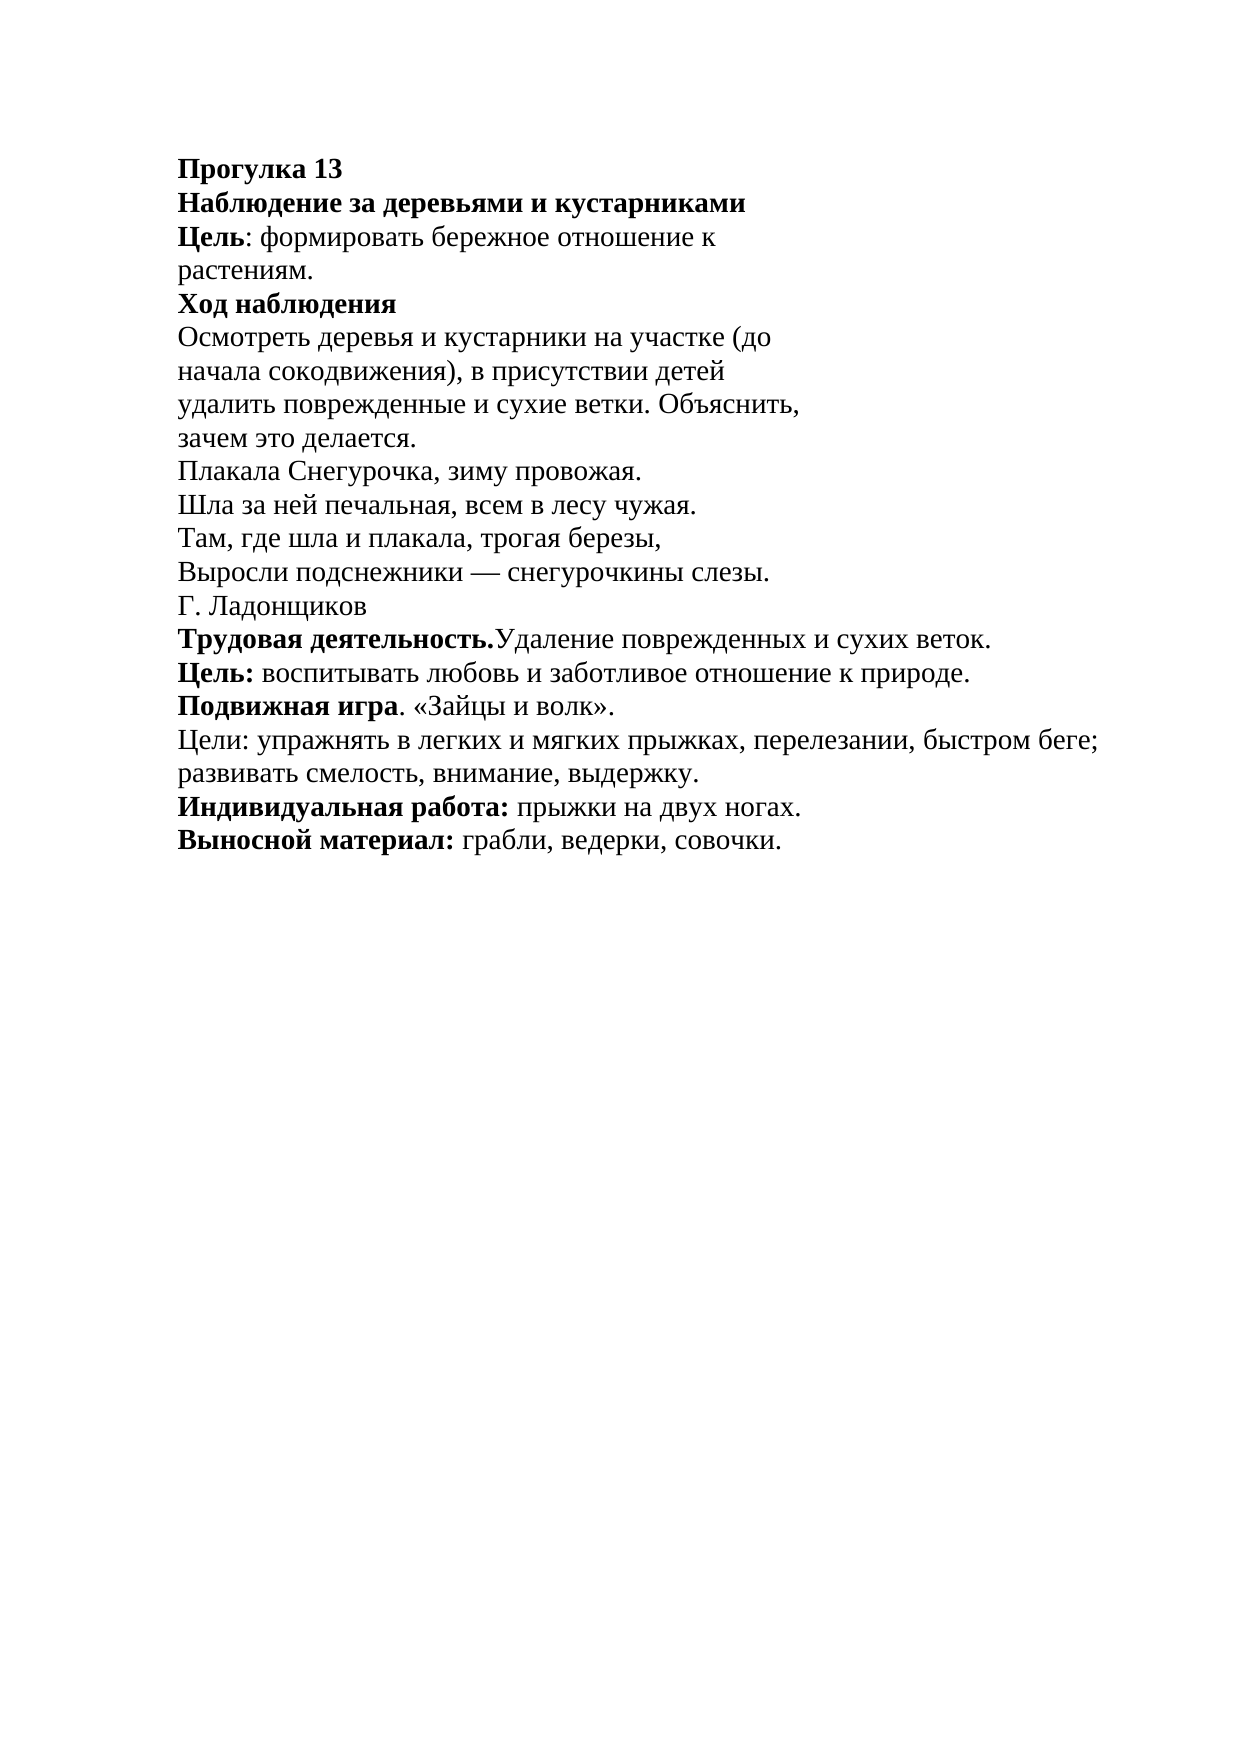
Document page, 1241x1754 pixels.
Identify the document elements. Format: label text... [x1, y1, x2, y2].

text Выносной материал: грабли, ведерки, совочки. [177, 822, 1152, 856]
text Там, где шла и плакала, трогая березы, [177, 521, 1152, 554]
text Наблюдение за деревьями и кустарниками [177, 185, 1152, 219]
text зачем это делается. [177, 420, 1152, 453]
text Цель: воспитывать любовь и заботливое отношение к природе. [177, 655, 1152, 688]
text Плакала Снегурочка, зиму провожая. [177, 453, 1152, 487]
text растениям. [177, 252, 1152, 286]
text Индивидуальная работа: прыжки на двух ногах. [177, 789, 1152, 822]
text начала сокодвижения), в присутствии детей [177, 353, 1152, 386]
text Выросли подснежники — снегурочкины слезы. [177, 554, 1152, 588]
text Подвижная игра. «Зайцы и волк». [177, 688, 1152, 722]
text Цель: формировать бережное отношение к [177, 219, 1152, 252]
text Шла за ней печальная, всем в лесу чужая. [177, 487, 1152, 521]
text Осмотреть деревья и кустарники на участке (до [177, 319, 1152, 353]
text Прогулка 13 [177, 152, 1152, 185]
text Цели: упражнять в легких и мягких прыжках, перелезании, быстром беге; развивать смелость, внимание, выдержку. [177, 722, 1152, 789]
text Трудовая деятельность.Удаление поврежденных и сухих веток. [177, 621, 1152, 655]
text Ход наблюдения [177, 286, 1152, 319]
text удалить поврежденные и сухие ветки. Объяснить, [177, 386, 1152, 420]
text Г. Ладонщиков [177, 588, 1152, 621]
